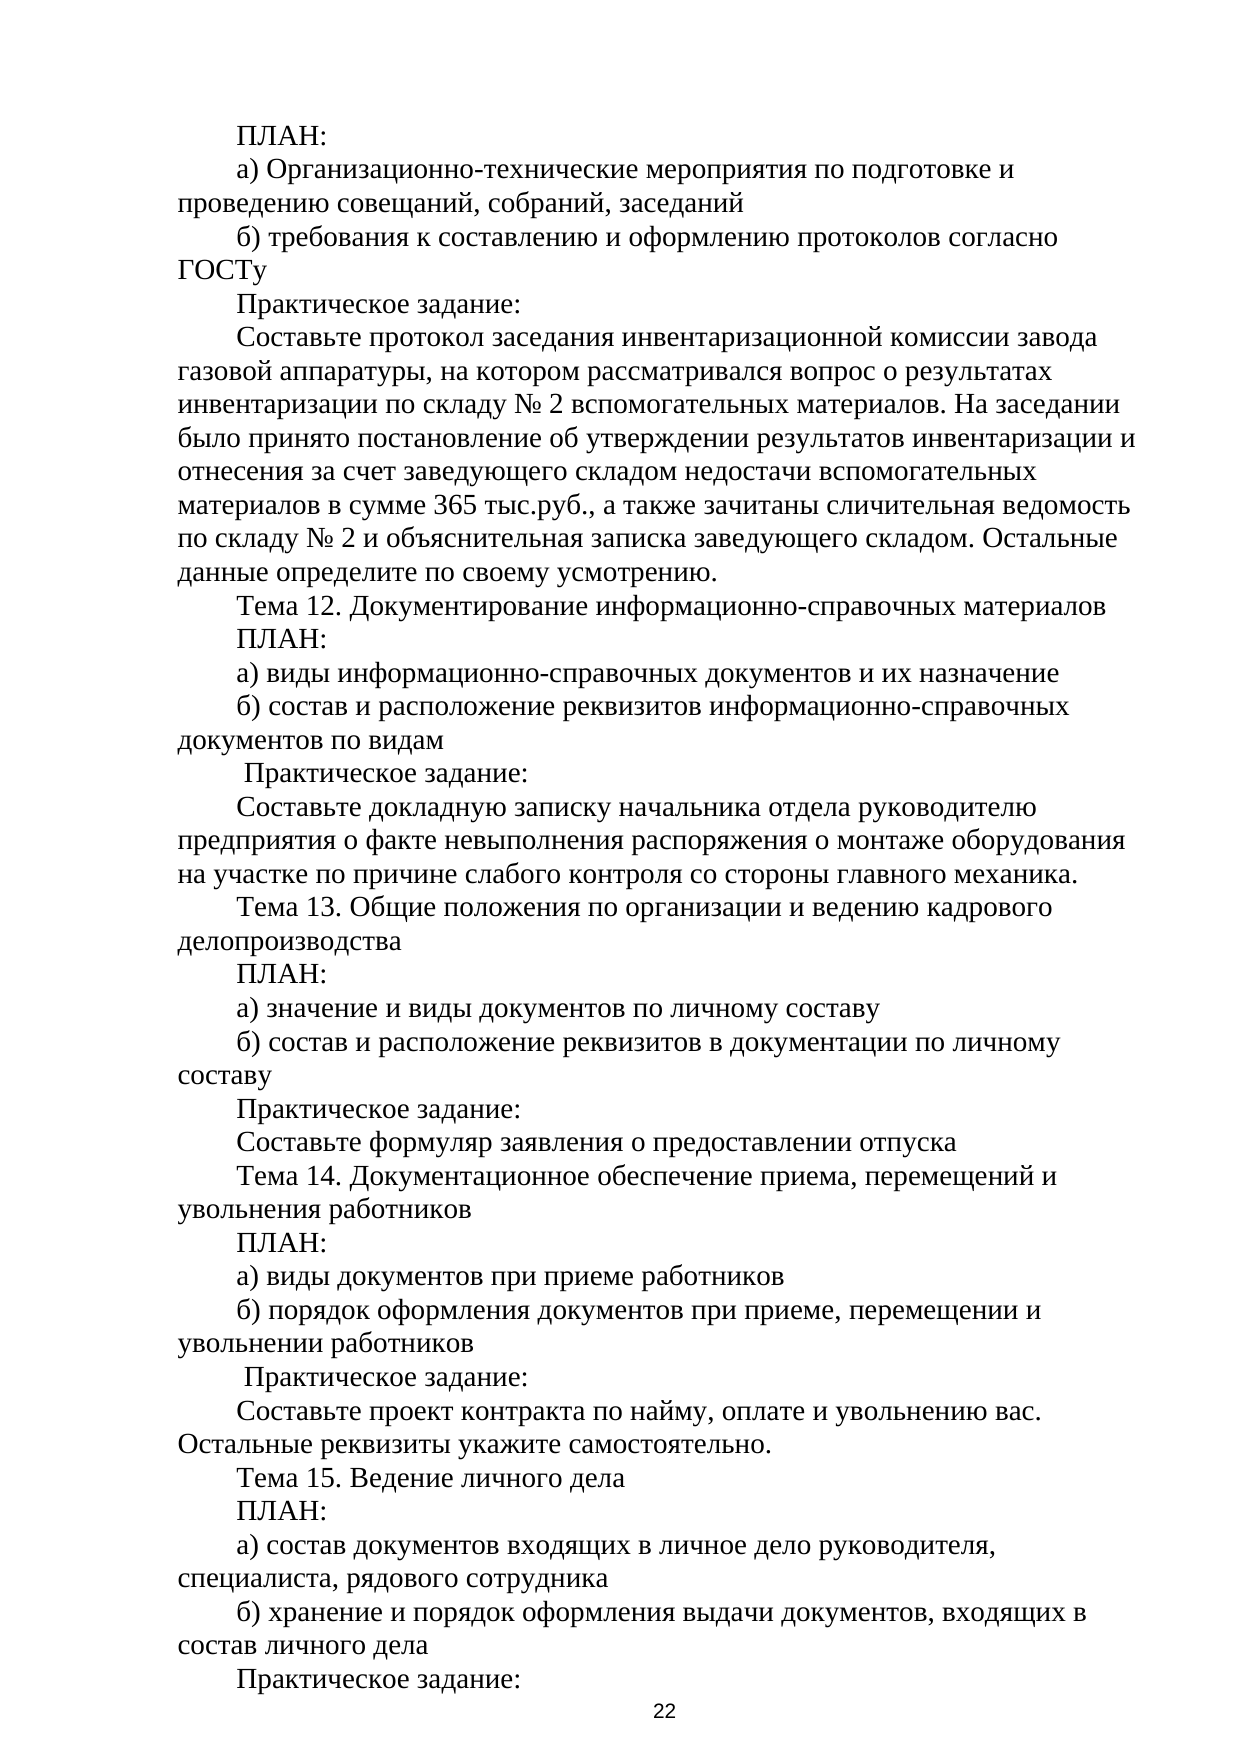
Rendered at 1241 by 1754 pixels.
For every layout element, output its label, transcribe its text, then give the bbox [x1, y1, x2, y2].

text Практическое задание: [177, 1661, 1152, 1694]
text а) значение и виды документов по личному составу [177, 990, 1152, 1024]
text Тема 12. Документирование информационно-справочных материалов [177, 588, 1152, 621]
text Составьте протокол заседания инвентаризационной комиссии завода газовой аппаратуры, на котором рассматривался вопрос о результатах инвентаризации по складу № 2 вспомогательных материалов. На заседании было принято постановление об утверждении результатов инвентаризации и отнесения за счет заведующего складом недостачи вспомогательных материалов в сумме 365 тыс.руб., а также зачитаны сличительная ведомость по складу № 2 и объяснительная записка заведующего складом. Остальные данные определите по своему усмотрению. [177, 319, 1152, 588]
text Практическое задание: [177, 286, 1152, 319]
text б) порядок оформления документов при приеме, перемещении и увольнении работников [177, 1292, 1152, 1359]
text ПЛАН: [177, 1225, 1152, 1258]
text Составьте проект контракта по найму, оплате и увольнению вас. Остальные реквизиты укажите самостоятельно. [177, 1393, 1152, 1460]
text Составьте формуляр заявления о предоставлении отпуска [177, 1124, 1152, 1158]
text Тема 14. Документационное обеспечение приема, перемещений и увольнения работников [177, 1158, 1152, 1225]
text б) хранение и порядок оформления выдачи документов, входящих в состав личного дела [177, 1594, 1152, 1661]
text а) состав документов входящих в личное дело руководителя, специалиста, рядового сотрудника [177, 1527, 1152, 1594]
text Тема 13. Общие положения по организации и ведению кадрового делопроизводства [177, 889, 1152, 957]
text а) виды документов при приеме работников [177, 1258, 1152, 1292]
text ПЛАН: [177, 621, 1152, 655]
text Составьте докладную записку начальника отдела руководителю предприятия о факте невыполнения распоряжения о монтаже оборудования на участке по причине слабого контроля со стороны главного механика. [177, 789, 1152, 889]
text б) состав и расположение реквизитов информационно-справочных документов по видам [177, 688, 1152, 755]
text ПЛАН: [177, 1493, 1152, 1527]
text Тема 15. Ведение личного дела [177, 1460, 1152, 1493]
text ПЛАН: [177, 957, 1152, 990]
text Практическое задание: [177, 755, 1152, 789]
text Практическое задание: [177, 1091, 1152, 1124]
text а) виды информационно-справочных документов и их назначение [177, 655, 1152, 688]
text б) требования к составлению и оформлению протоколов согласно ГОСТу [177, 219, 1152, 286]
text ПЛАН: [177, 118, 1152, 152]
text б) состав и расположение реквизитов в документации по личному составу [177, 1024, 1152, 1091]
text а) Организационно-технические мероприятия по подготовке и проведению совещаний, собраний, заседаний [177, 152, 1152, 219]
text Практическое задание: [177, 1359, 1152, 1393]
